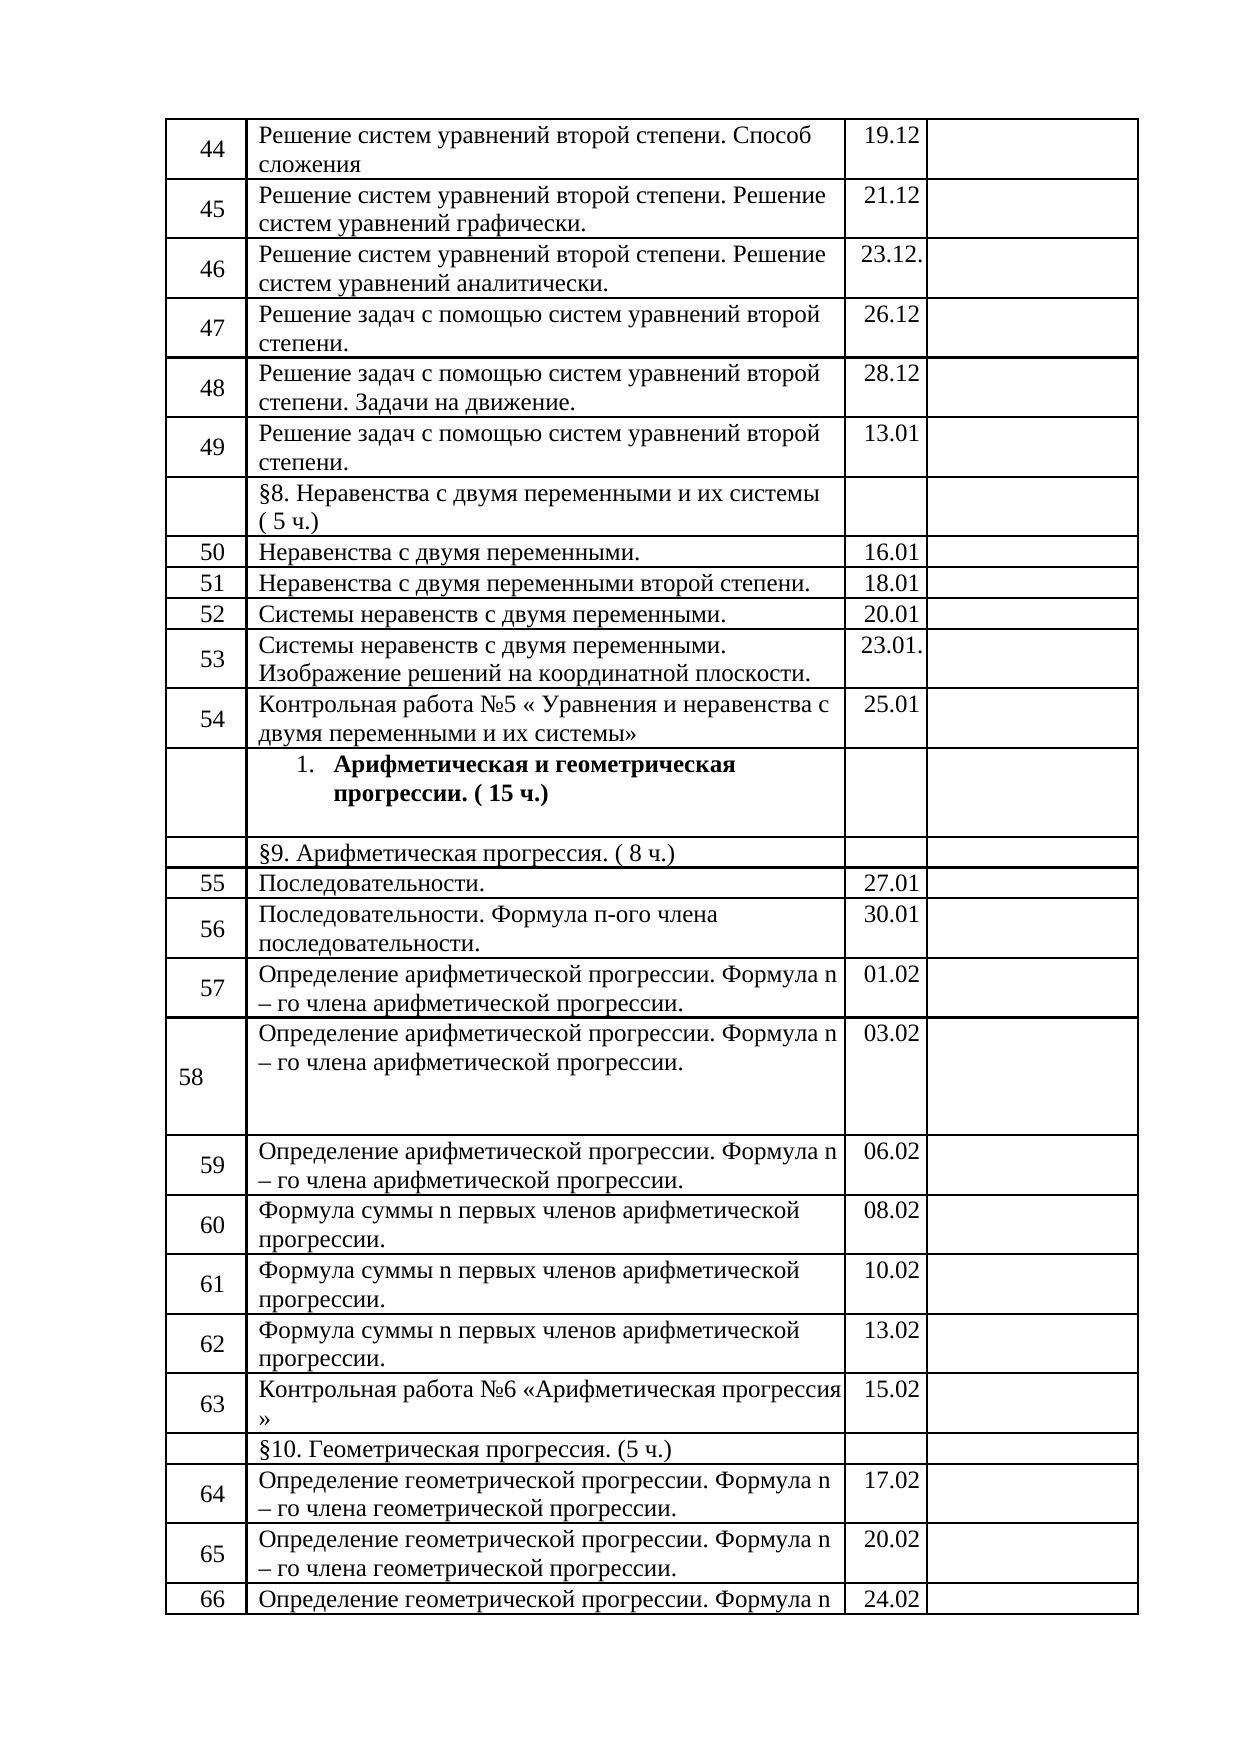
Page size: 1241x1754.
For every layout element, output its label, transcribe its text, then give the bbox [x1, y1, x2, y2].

table_cell 58 [167, 1019, 245, 1134]
table_cell 30.01 [846, 899, 926, 957]
table_cell 23.01. [846, 630, 926, 687]
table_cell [248, 1524, 844, 1582]
table_cell 64 [167, 1465, 245, 1522]
table_cell [928, 359, 1137, 416]
table_cell 20.01 [846, 599, 926, 628]
table_cell Системы неравенств с двумя переменными. [248, 599, 844, 628]
table_cell Последовательности. Формула п-ого члена последовательности. [248, 899, 844, 957]
table_cell §8. Неравенства с двумя переменными и их системы ( 5 ч.) [248, 478, 844, 535]
table_cell Неравенства с двумя переменными. [248, 537, 844, 566]
table_cell 23.12. [846, 239, 926, 297]
table_cell 28.12 [846, 359, 926, 416]
table_cell 63 [167, 1374, 245, 1432]
table_cell [928, 180, 1137, 237]
table_cell §9. Арифметическая прогрессия. ( 8 ч.) [248, 838, 844, 866]
table_cell [928, 1374, 1137, 1432]
table_cell 54 [167, 689, 245, 747]
table_cell [928, 1019, 1137, 1134]
table_cell [928, 630, 1137, 687]
table_cell [928, 869, 1137, 897]
table_cell [846, 749, 926, 836]
table_cell §10. Геометрическая прогрессия. (5 ч.) [248, 1434, 844, 1463]
table_cell [846, 838, 926, 866]
table_cell 57 [167, 959, 245, 1016]
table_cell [248, 1584, 844, 1613]
table_cell Последовательности. [248, 869, 844, 897]
table_cell 13.02 [846, 1315, 926, 1372]
table_cell 20.02 [846, 1524, 926, 1582]
table_cell [928, 120, 1137, 178]
table_cell 25.01 [846, 689, 926, 747]
table_cell 17.02 [846, 1465, 926, 1522]
table_cell [928, 1255, 1137, 1313]
table_cell 08.02 [846, 1196, 926, 1253]
table_cell Контрольная работа №6 «Арифметическая прогрессия » [248, 1374, 844, 1432]
table_cell 46 [167, 239, 245, 297]
table_cell 49 [167, 418, 245, 476]
table_cell 45 [167, 180, 245, 237]
table_cell 16.01 [846, 537, 926, 566]
table_cell [928, 1524, 1137, 1582]
table_cell 62 [167, 1315, 245, 1372]
table_cell [928, 599, 1137, 628]
table_cell 21.12 [846, 180, 926, 237]
table_cell Определение арифметической прогрессии. Формула n – го члена арифметической прогрессии. [248, 959, 844, 1016]
table_cell [928, 239, 1137, 297]
table_cell Формула суммы n первых членов арифметической прогрессии. [248, 1255, 844, 1313]
table_cell 27.01 [846, 869, 926, 897]
table_cell 65 [167, 1524, 245, 1582]
table_cell Формула суммы n первых членов арифметической прогрессии. [248, 1196, 844, 1253]
table_cell 15.02 [846, 1374, 926, 1432]
table_cell Решение задач с помощью систем уравнений второй степени. [248, 418, 844, 476]
table_cell [928, 1315, 1137, 1372]
table_cell [928, 299, 1137, 356]
table_cell Арифметическая и геометрическая прогрессии. ( 15 ч.) [248, 749, 844, 836]
table_cell [928, 689, 1137, 747]
table_cell 13.01 [846, 418, 926, 476]
table_cell [928, 749, 1137, 836]
table_cell 55 [167, 869, 245, 897]
table_cell [928, 1136, 1137, 1193]
table_cell [167, 838, 245, 866]
table_cell [928, 418, 1137, 476]
table_cell Формула суммы n первых членов арифметической прогрессии. [248, 1315, 844, 1372]
table_cell 06.02 [846, 1136, 926, 1193]
table_cell 52 [167, 599, 245, 628]
table_cell [928, 1196, 1137, 1253]
table_cell 60 [167, 1196, 245, 1253]
table_cell 56 [167, 899, 245, 957]
table_cell [928, 568, 1137, 597]
table_cell 59 [167, 1136, 245, 1193]
table_cell 61 [167, 1255, 245, 1313]
table_cell [928, 1584, 1137, 1613]
table_cell [928, 959, 1137, 1016]
table_cell 51 [167, 568, 245, 597]
table_cell Решение систем уравнений второй степени. Способ сложения [248, 120, 844, 178]
table_cell 01.02 [846, 959, 926, 1016]
table_cell 53 [167, 630, 245, 687]
table_cell Контрольная работа №5 « Уравнения и неравенства с двумя переменными и их системы» [248, 689, 844, 747]
table_cell 24.02 [846, 1584, 926, 1613]
table_cell 19.12 [846, 120, 926, 178]
table_cell Неравенства с двумя переменными второй степени. [248, 568, 844, 597]
table_cell Решение систем уравнений второй степени. Решение систем уравнений аналитически. [248, 239, 844, 297]
table_cell 44 [167, 120, 245, 178]
table_cell [167, 1434, 245, 1463]
table_cell 18.01 [846, 568, 926, 597]
table_cell Решение задач с помощью систем уравнений второй степени. Задачи на движение. [248, 359, 844, 416]
table_cell 48 [167, 359, 245, 416]
table_cell Решение задач с помощью систем уравнений второй степени. [248, 299, 844, 356]
table_cell 03.02 [846, 1019, 926, 1134]
table_cell [928, 838, 1137, 866]
table_cell [928, 1434, 1137, 1463]
table_cell 66 [167, 1584, 245, 1613]
table_cell [928, 478, 1137, 535]
table_cell Определение геометрической прогрессии. Формула n – го члена геометрической прогрессии. [248, 1465, 844, 1522]
table_cell [928, 899, 1137, 957]
table_cell Решение систем уравнений второй степени. Решение систем уравнений графически. [248, 180, 844, 237]
table_cell [167, 749, 245, 836]
table_cell [928, 537, 1137, 566]
table_cell 50 [167, 537, 245, 566]
table_cell [846, 1434, 926, 1463]
table_cell Системы неравенств с двумя переменными. Изображение решений на координатной плоскости. [248, 630, 844, 687]
table_cell 10.02 [846, 1255, 926, 1313]
table_cell Определение арифметической прогрессии. Формула n – го члена арифметической прогрессии. [248, 1136, 844, 1193]
table_cell [846, 478, 926, 535]
table_cell 26.12 [846, 299, 926, 356]
table_cell [928, 1465, 1137, 1522]
table_cell 47 [167, 299, 245, 356]
table_cell Определение арифметической прогрессии. Формула n – го члена арифметической прогрессии. [248, 1019, 844, 1134]
table_cell [167, 478, 245, 535]
